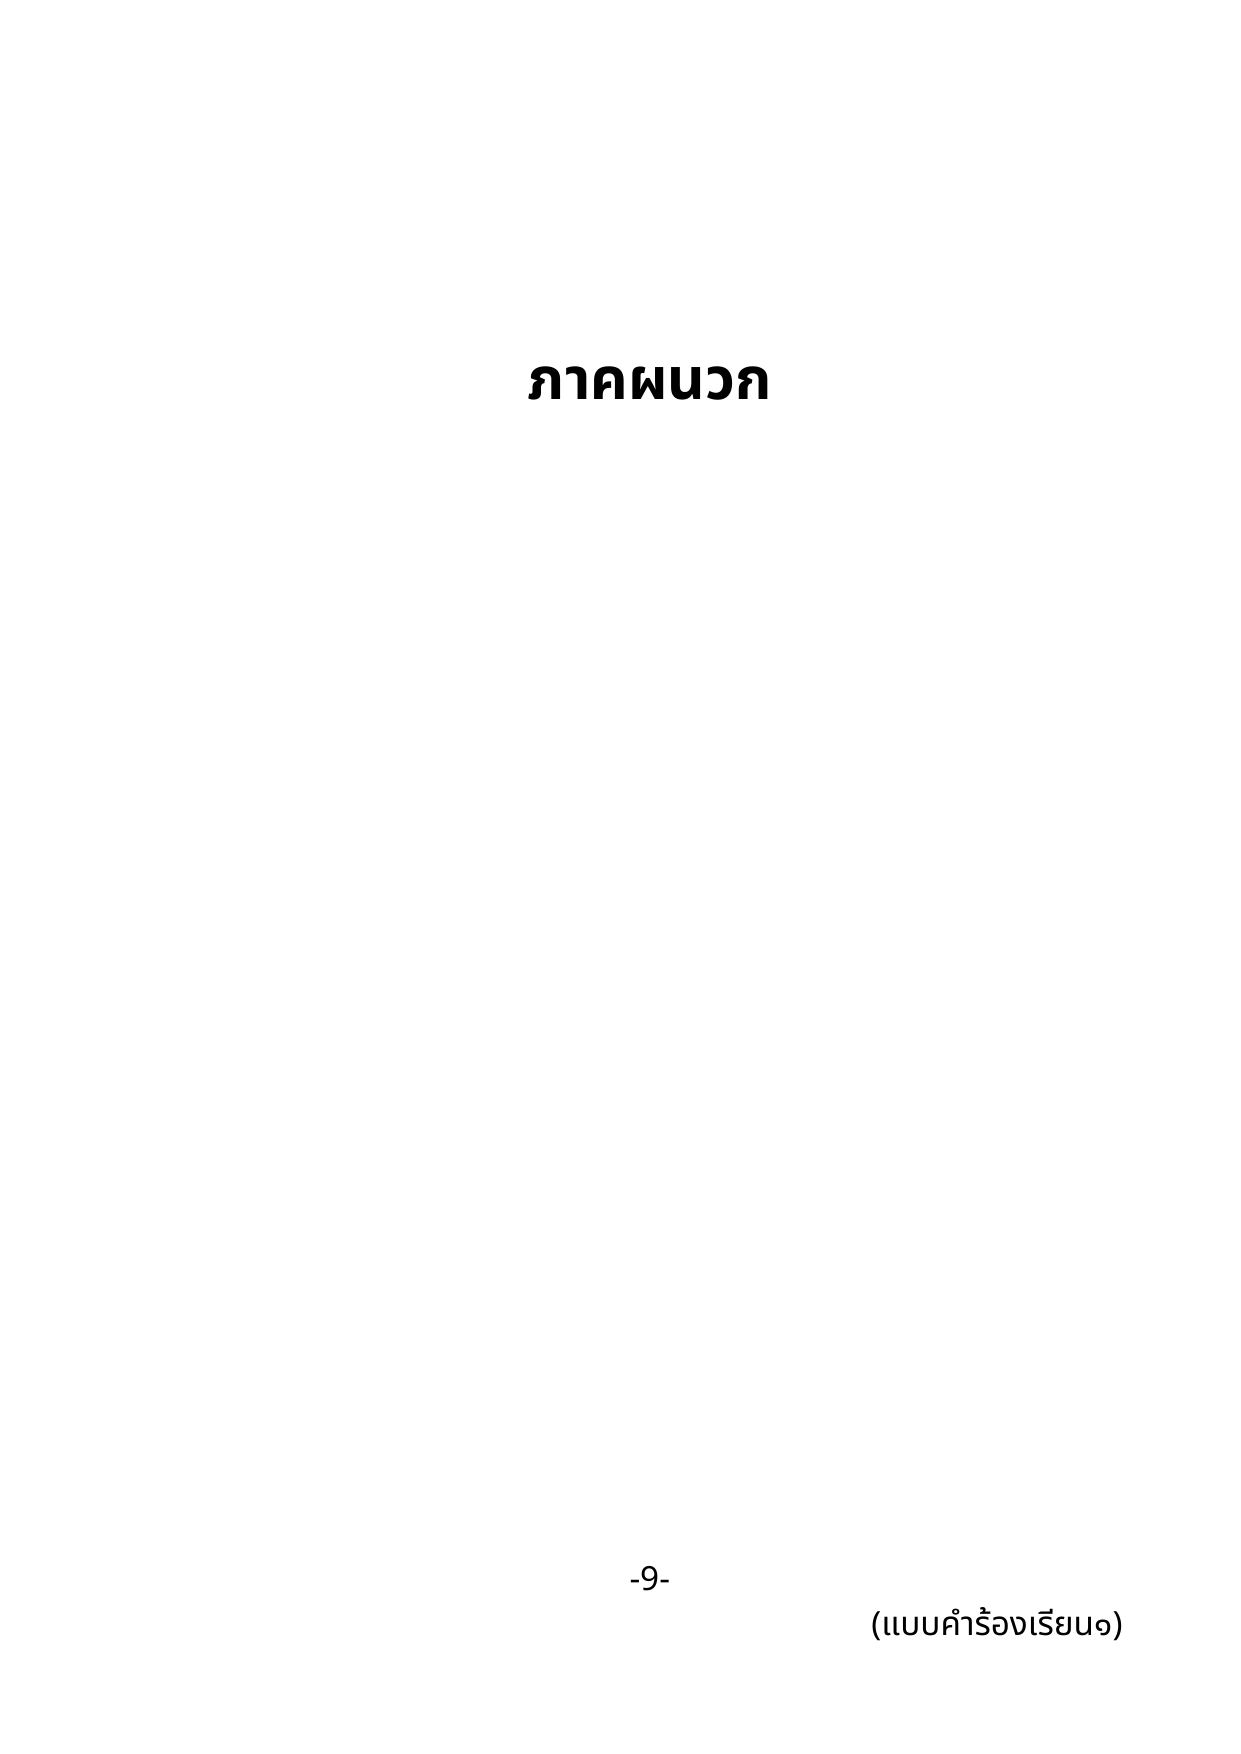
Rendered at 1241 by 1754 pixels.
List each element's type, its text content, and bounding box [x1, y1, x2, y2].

text ภาคผนวก [177, 337, 1122, 425]
text (แบบคำร้องเรียน๑) [177, 1600, 1122, 1651]
text -9- [177, 1554, 1122, 1600]
